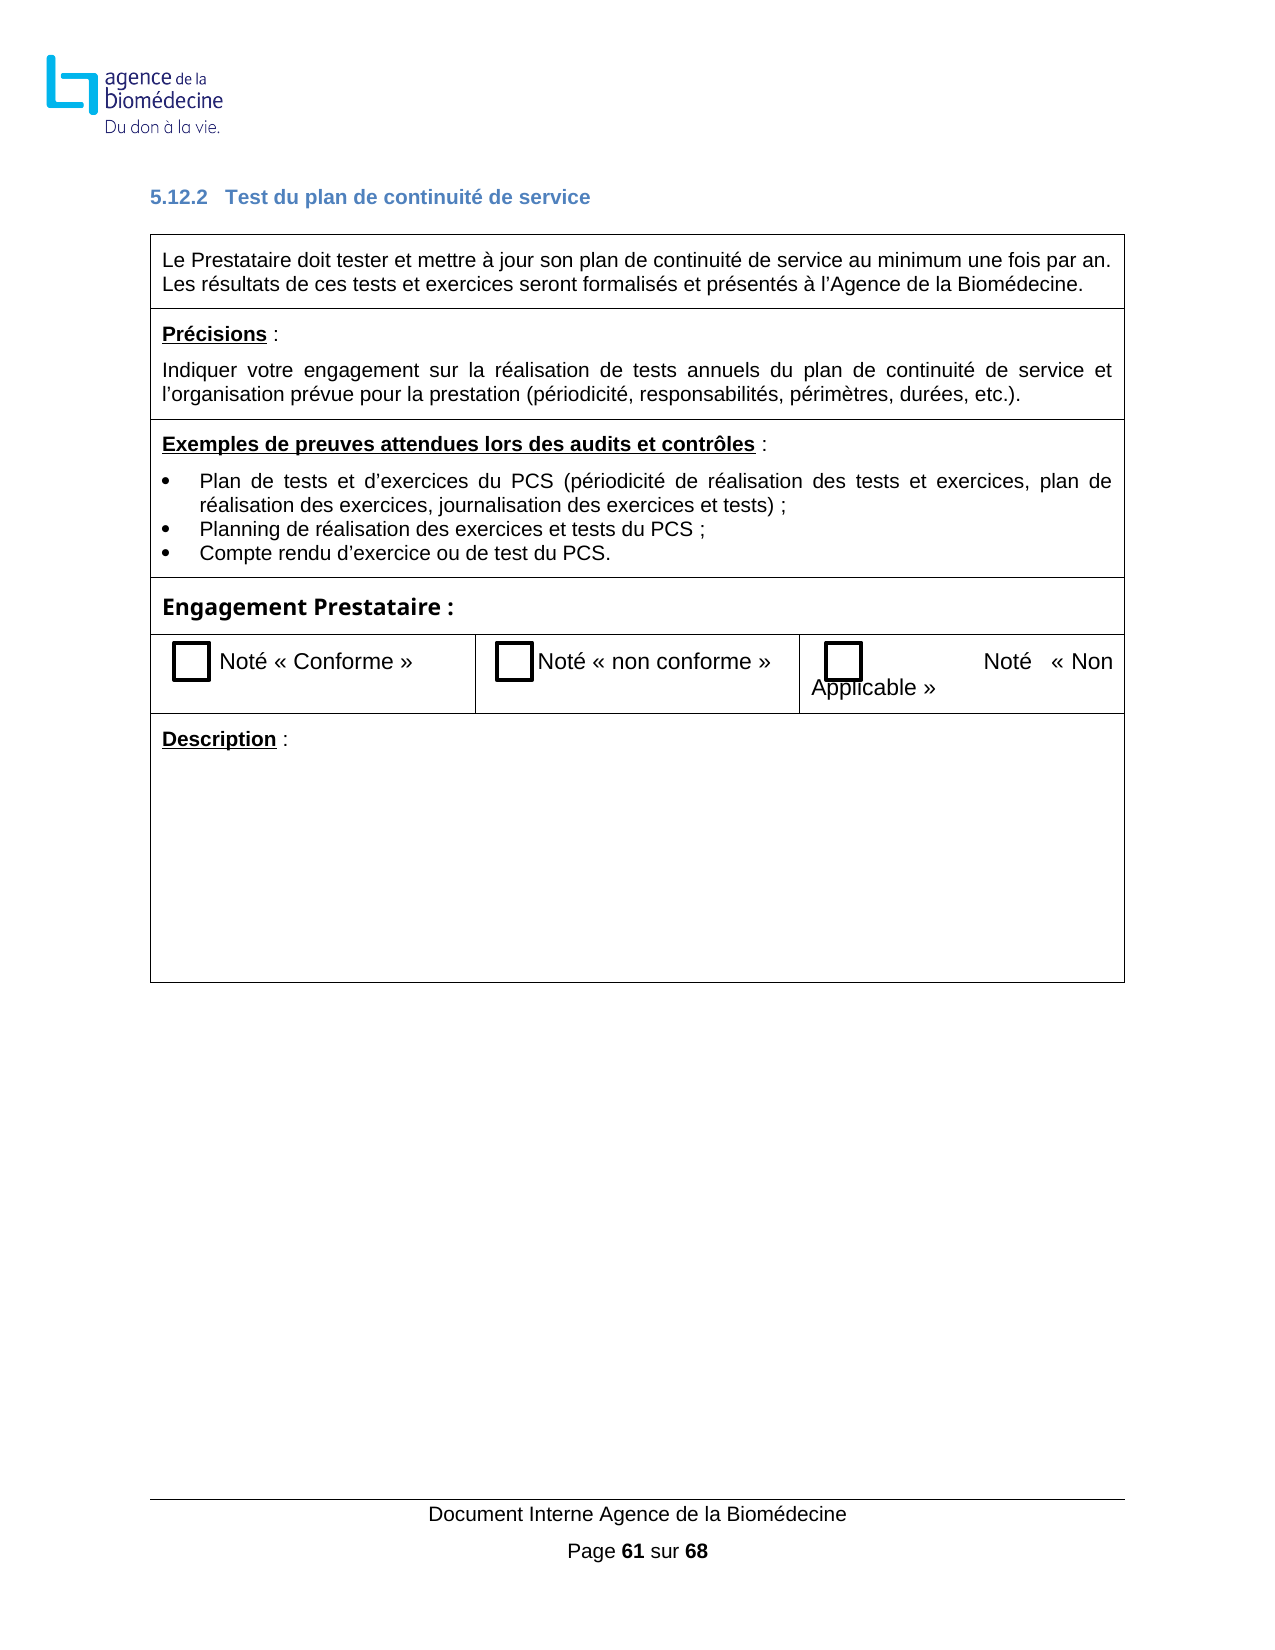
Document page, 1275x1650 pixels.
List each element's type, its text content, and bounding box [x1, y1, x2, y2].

table_cell Engagement Prestataire : [151, 578, 1124, 634]
table_header Le Prestataire doit tester et mettre à jour son plan de continuité de service au minimum une fois par an. Les résultats de ces tests et exercices seront formalisés et présentés à l’Agence de la Biomédecine. [151, 235, 1124, 308]
table_cell Exemples de preuves attendues lors des audits et contrôles : Plan de tests et d’exercices du PCS (périodicité de réalisation des tests et exercices, plan de réalisation des exercices, journalisation des exercices et tests) ; Planning de réalisation des exercices et tests du PCS ; Compte rendu d’exercice ou de test du PCS. [151, 420, 1124, 577]
picture [17, 27, 253, 173]
table_cell Précisions : Indiquer votre engagement sur la réalisation de tests annuels du plan de continuité de service et l’organisation prévue pour la prestation (périodicité, responsabilités, périmètres, durées, etc.). [151, 309, 1124, 418]
table_cell Description : [151, 714, 1124, 982]
table_cell Noté « Conforme » [151, 635, 475, 713]
table_cell Noté « Non Applicable » [800, 635, 1124, 713]
table_cell Noté « non conforme » [476, 635, 799, 713]
subtitle Test du plan de continuité de service [150, 185, 1125, 209]
